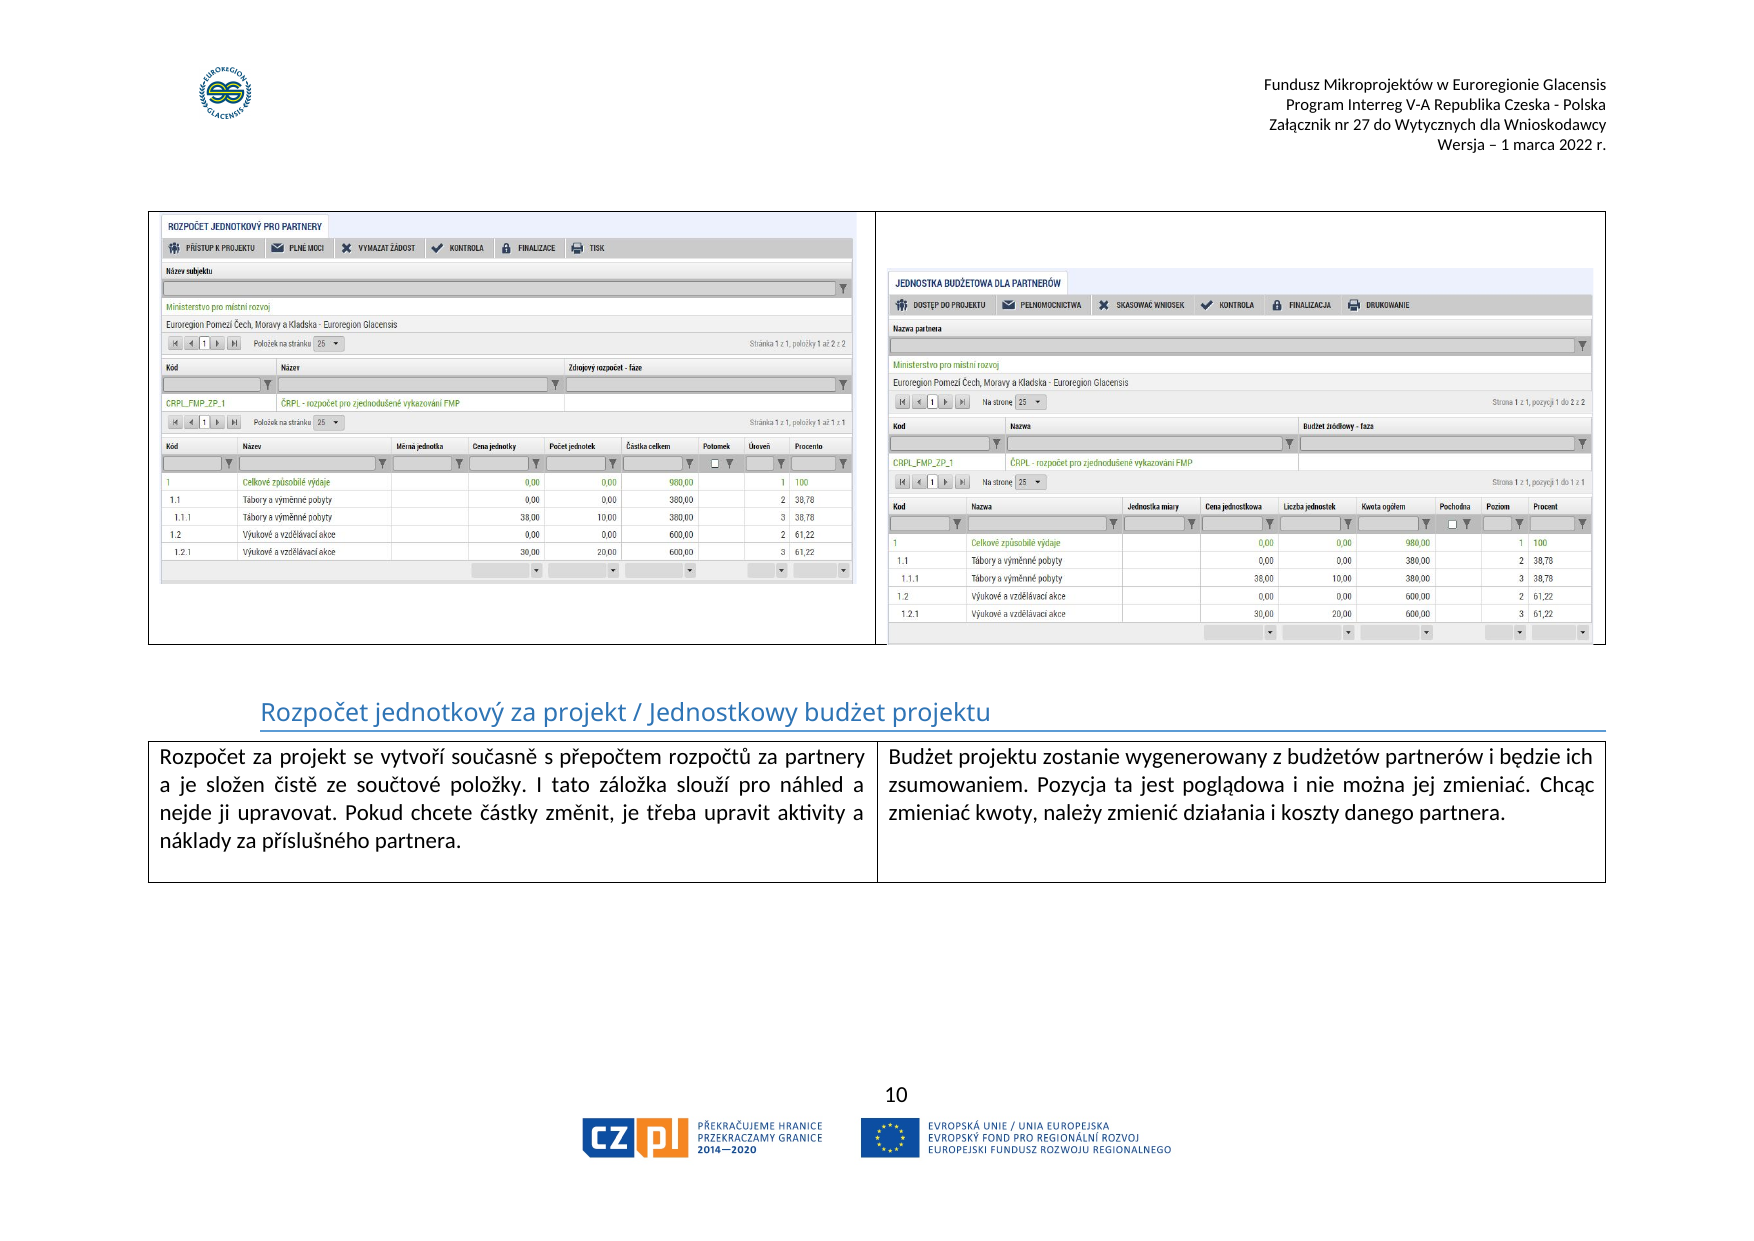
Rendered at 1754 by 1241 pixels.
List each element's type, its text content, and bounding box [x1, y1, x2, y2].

picture [573, 1108, 1181, 1167]
picture [886, 268, 1594, 645]
subtitle Rozpočet jednotkový za projekt / Jednostkowy budżet projektu [260, 694, 1606, 730]
picture [159, 212, 857, 584]
picture [199, 67, 252, 119]
